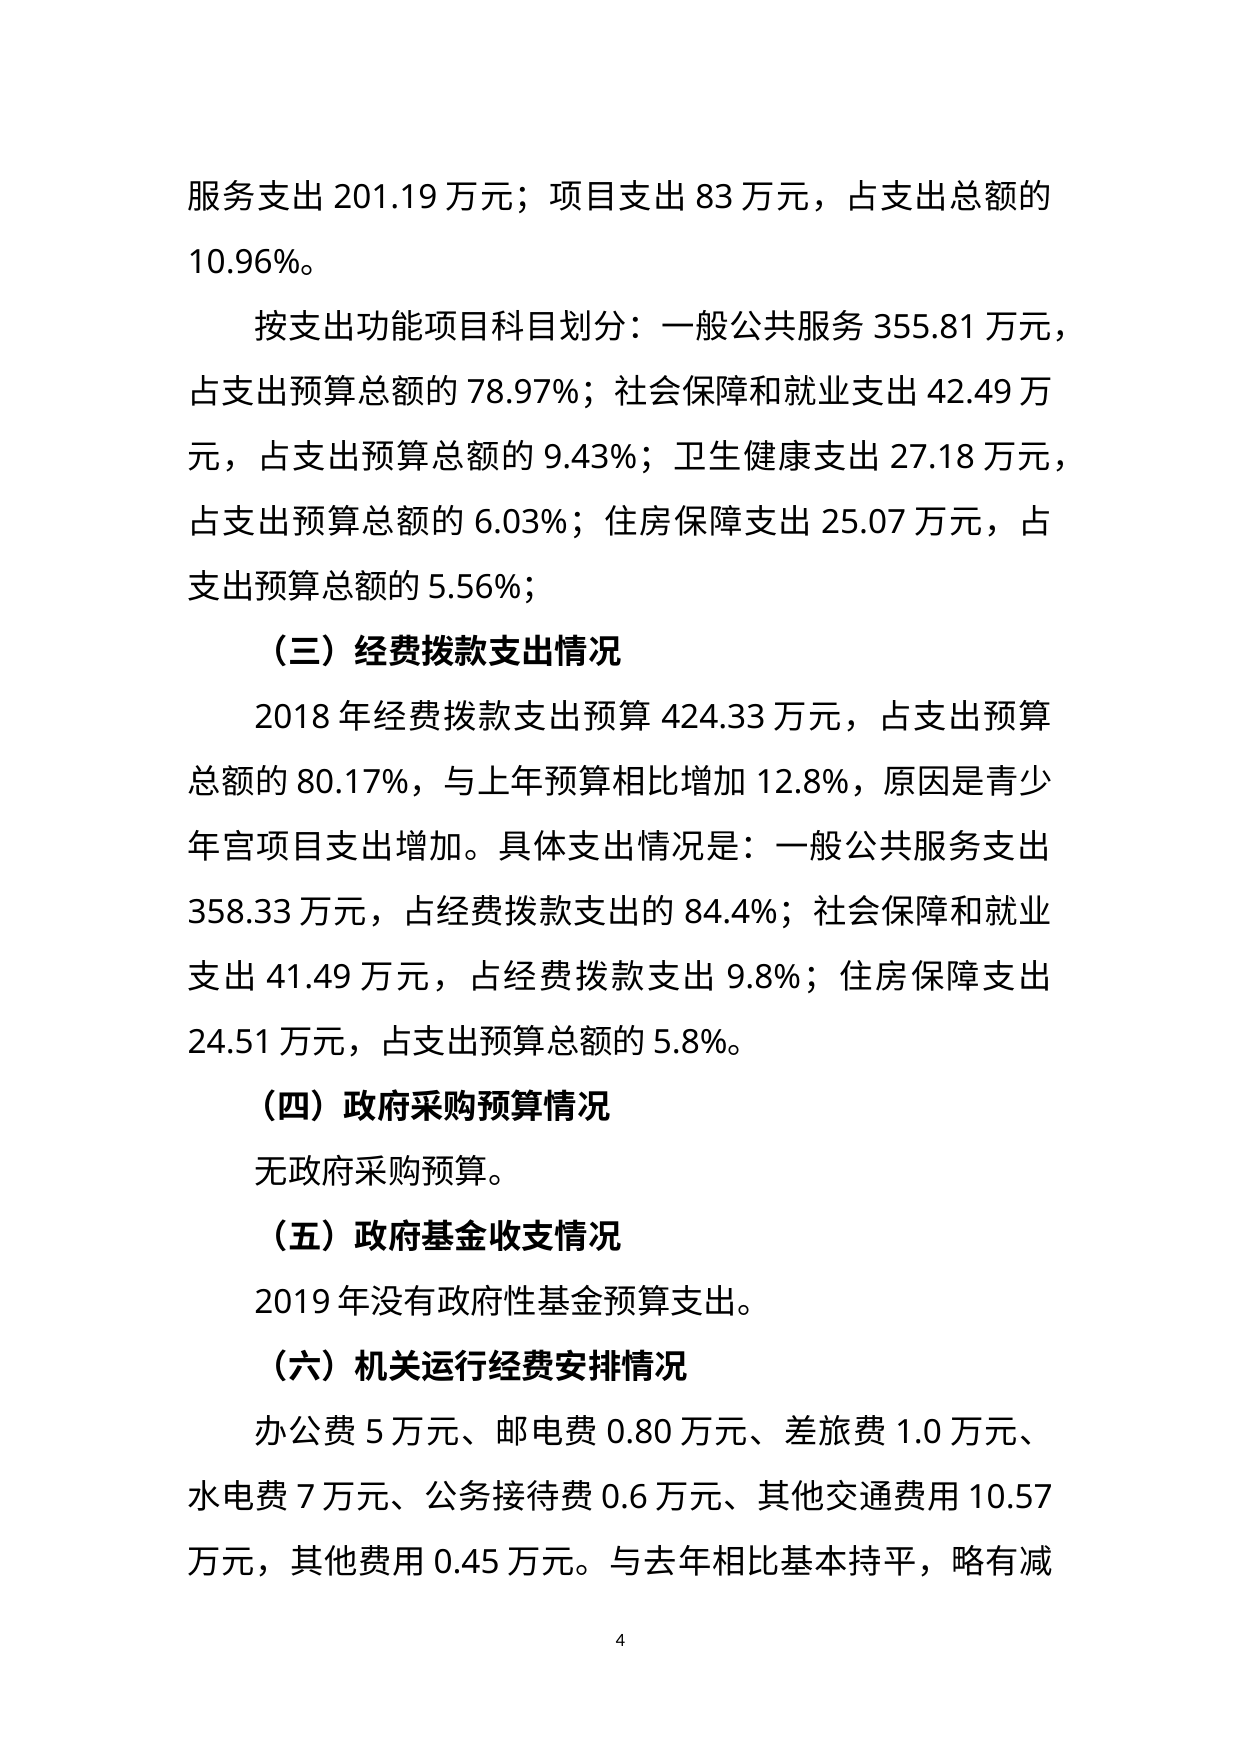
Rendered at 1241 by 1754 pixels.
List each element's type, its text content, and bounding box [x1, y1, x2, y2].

text 2018年经费拨款支出预算424.33万元，占支出预算总额的80.17%，与上年预算相比增加12.8%，原因是青少年宫项目支出增加。具体支出情况是：一般公共服务支出358.33万元，占经费拨款支出的84.4%；社会保障和就业支出41.49万元，占经费拨款支出9.8%；住房保障支出24.51万元，占支出预算总额的5.8%。 [187, 682, 1053, 1072]
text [187, 1397, 1053, 1592]
text 2019年没有政府性基金预算支出。 [187, 1267, 1053, 1332]
text （三）经费拨款支出情况 [187, 617, 1053, 682]
list 机关运行经费安排情况 [187, 1332, 1053, 1397]
text 无政府采购预算。 [187, 1137, 1053, 1202]
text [187, 162, 1053, 292]
text 按支出功能项目科目划分：一般公共服务355.81万元，占支出预算总额的78.97%；社会保障和就业支出42.49万元，占支出预算总额的9.43%；卫生健康支出27.18万元，占支出预算总额的6.03%；住房保障支出25.07万元，占支出预算总额的5.56%； [187, 292, 1053, 617]
text （五）政府基金收支情况 [187, 1202, 1053, 1267]
list 政府采购预算情况 [244, 1072, 1053, 1137]
